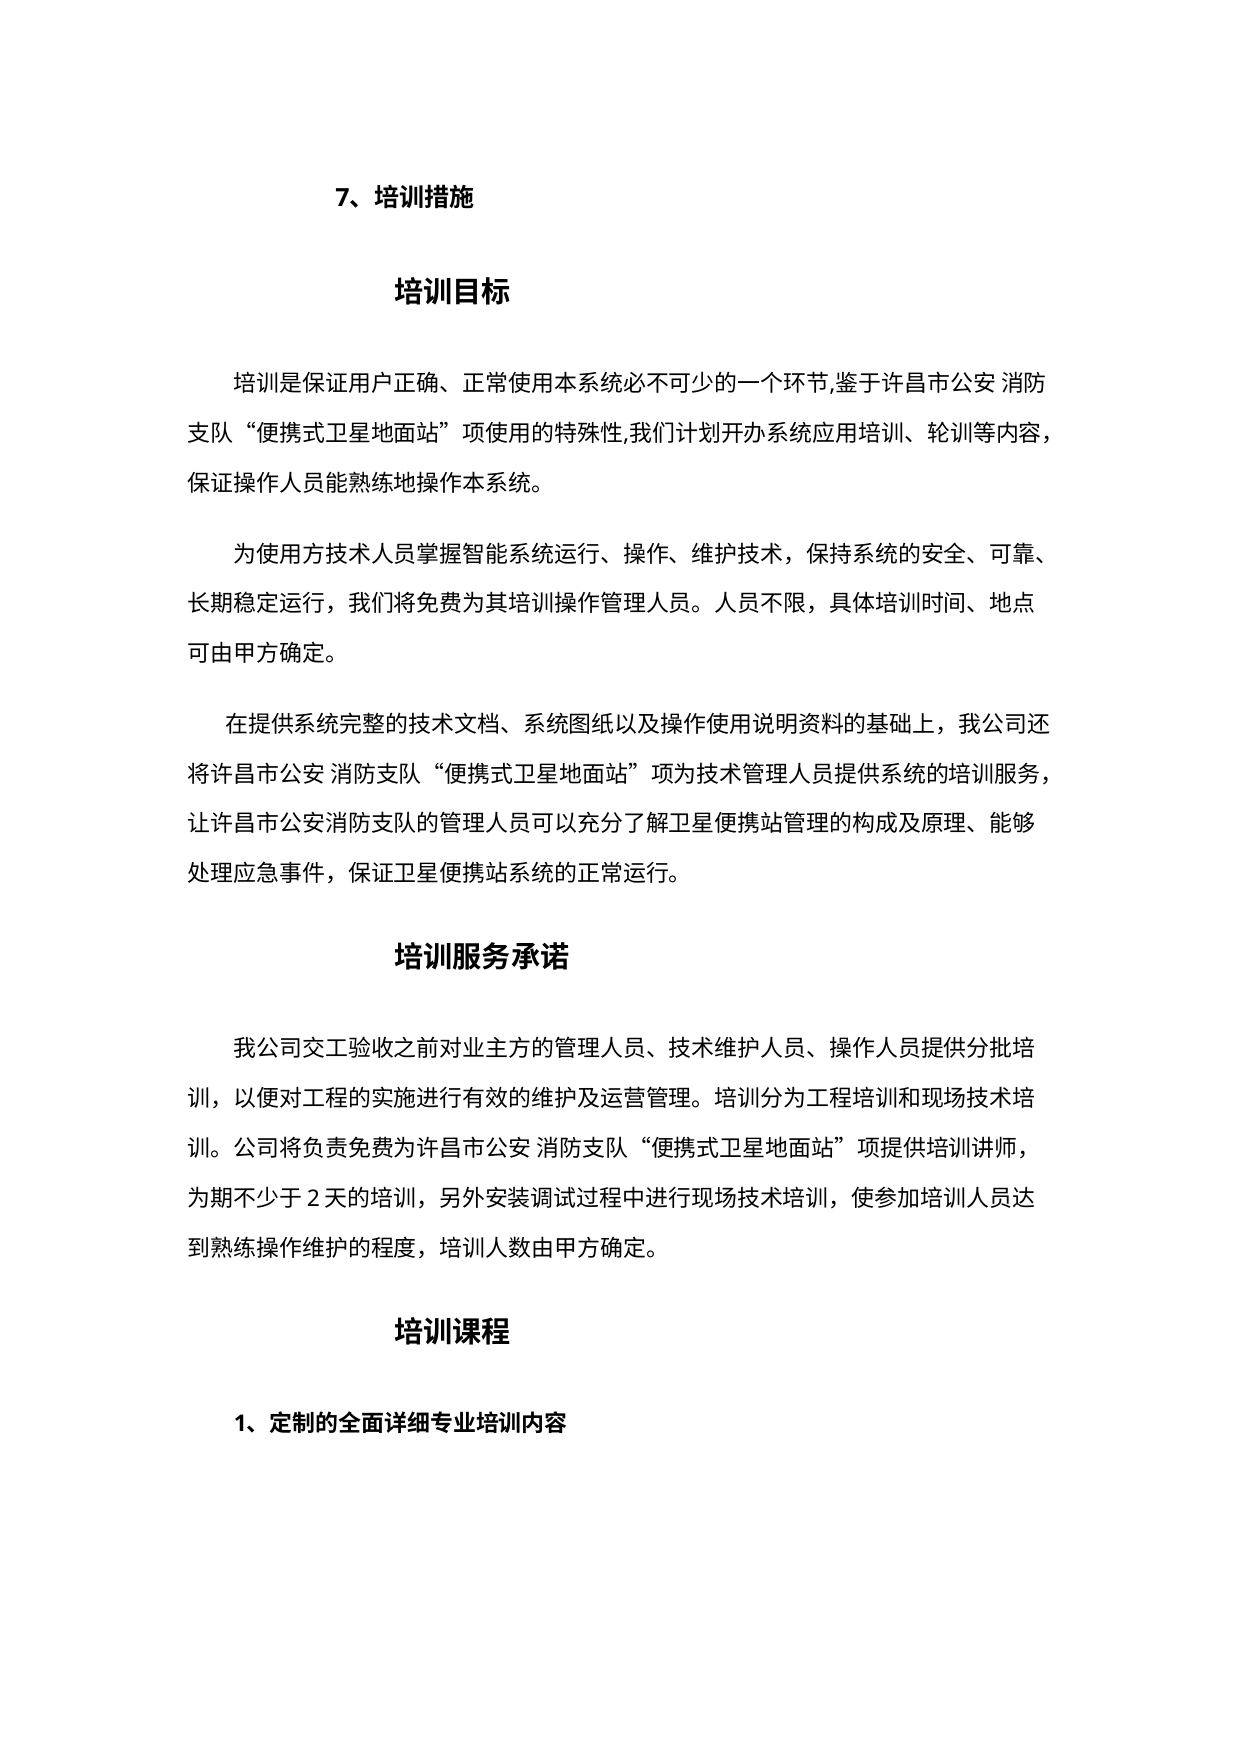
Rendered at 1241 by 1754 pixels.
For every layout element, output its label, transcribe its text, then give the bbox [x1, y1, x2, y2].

subtitle 培训目标 [394, 269, 1053, 311]
text 培训是保证用户正确、正常使用本系统必不可少的一个环节,鉴于许昌市公安 消防支队“便携式卫星地面站”项使用的特殊性,我们计划开办系统应用培训、轮训等内容，保证操作人员能熟练地操作本系统。 [187, 365, 1053, 498]
text 在提供系统完整的技术文档、系统图纸以及操作使用说明资料的基础上，我公司还将许昌市公安 消防支队“便携式卫星地面站”项为技术管理人员提供系统的培训服务，让许昌市公安消防支队的管理人员可以充分了解卫星便携站管理的构成及原理、能够处理应急事件，保证卫星便携站系统的正常运行。 [187, 706, 1053, 888]
subtitle 7、培训措施 [335, 177, 1053, 213]
text 1、定制的全面详细专业培训内容 [187, 1404, 1053, 1438]
subtitle 培训课程 [394, 1308, 1053, 1351]
text 为使用方技术人员掌握智能系统运行、操作、维护技术，保持系统的安全、可靠、长期稳定运行，我们将免费为其培训操作管理人员。人员不限，具体培训时间、地点可由甲方确定。 [187, 536, 1053, 668]
text 我公司交工验收之前对业主方的管理人员、技术维护人员、操作人员提供分批培训，以便对工程的实施进行有效的维护及运营管理。培训分为工程培训和现场技术培训。公司将负责免费为许昌市公安 消防支队“便携式卫星地面站”项提供培训讲师，为期不少于2天的培训，另外安装调试过程中进行现场技术培训，使参加培训人员达到熟练操作维护的程度，培训人数由甲方确定。 [187, 1030, 1053, 1263]
subtitle 培训服务承诺 [394, 934, 1053, 976]
